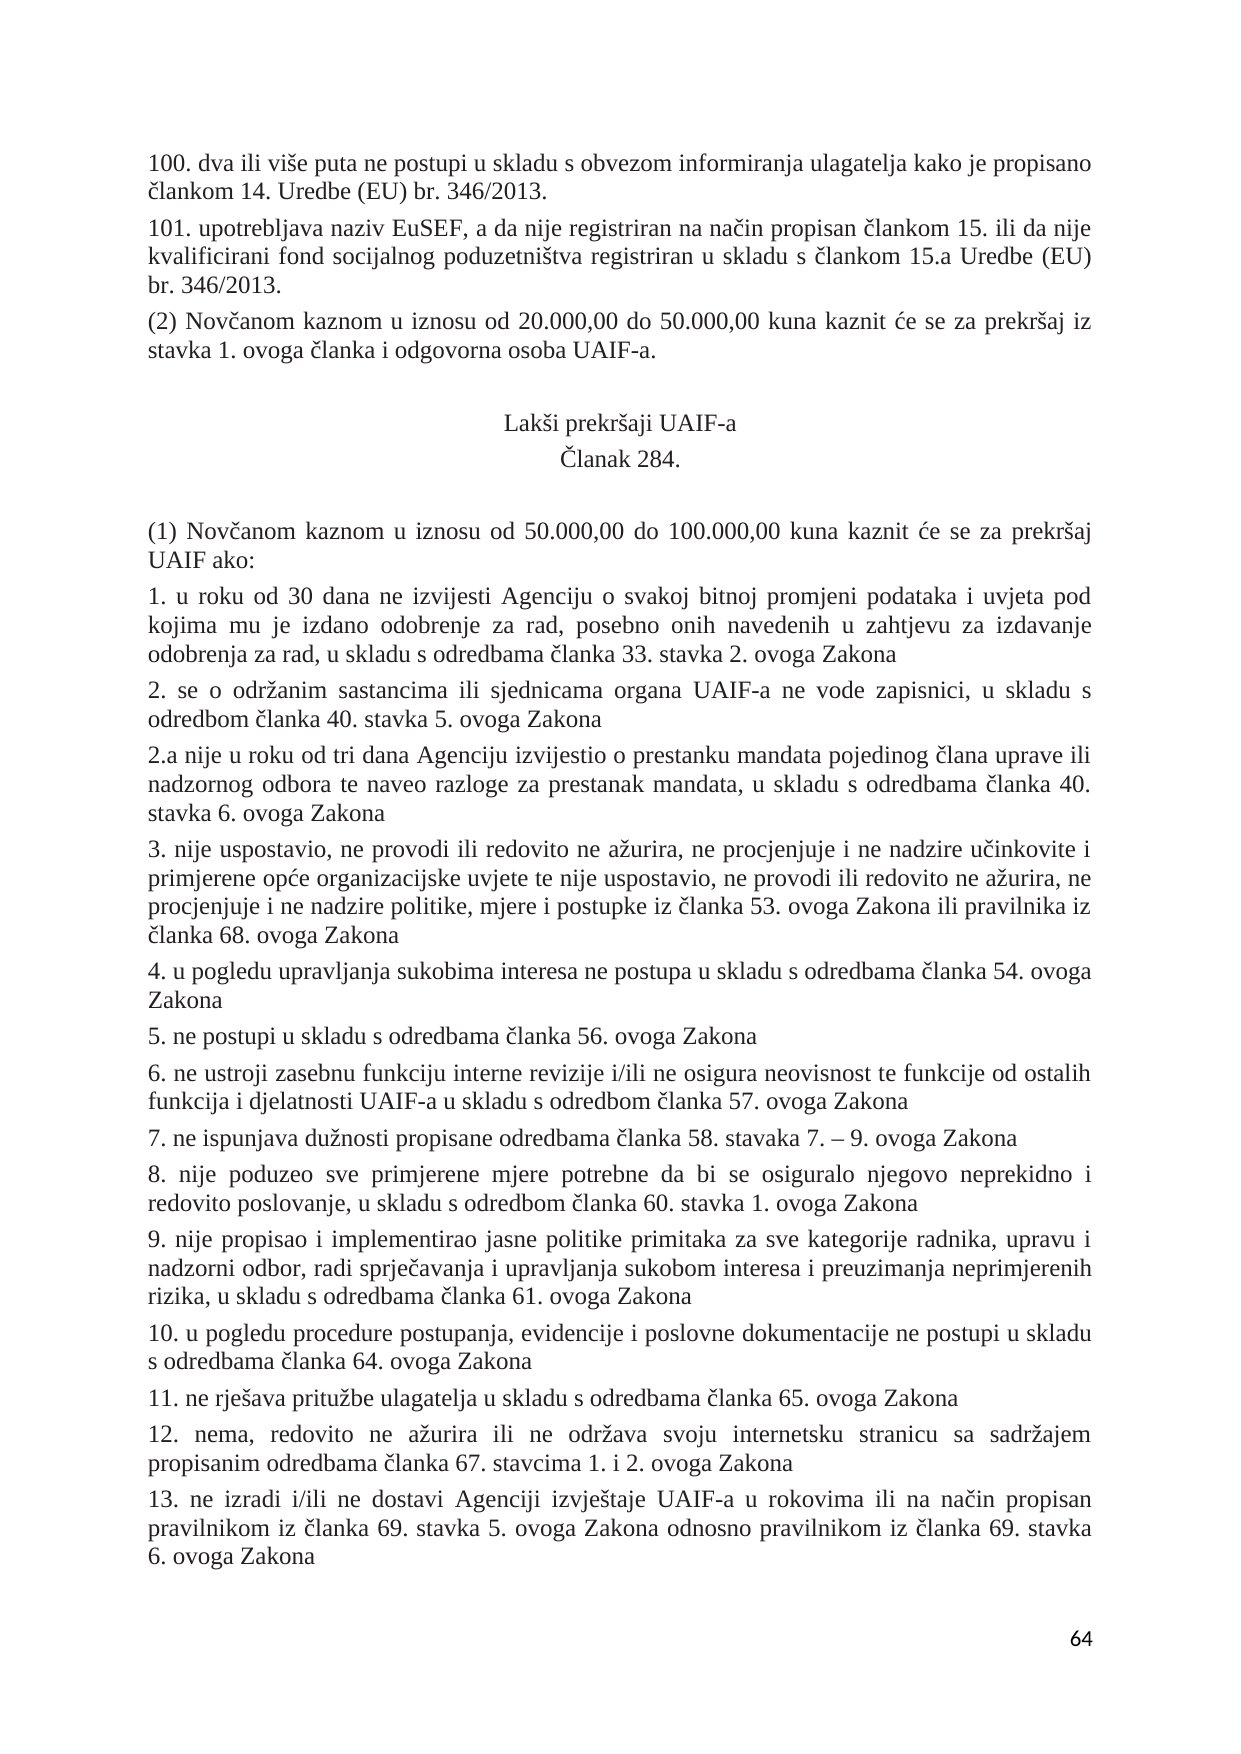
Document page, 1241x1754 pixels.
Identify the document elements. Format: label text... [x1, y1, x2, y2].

text 100. dva ili više puta ne postupi u skladu s obvezom informiranja ulagatelja kako je propisano člankom 14. Uredbe (EU) br. 346/2013. [148, 148, 1093, 205]
text 4. u pogledu upravljanja sukobima interesa ne postupa u skladu s odredbama članka 54. ovoga Zakona [148, 956, 1093, 1014]
text 1. u roku od 30 dana ne izvijesti Agenciju o svakoj bitnoj promjeni podataka i uvjeta pod kojima mu je izdano odobrenje za rad, posebno onih navedenih u zahtjevu za izdavanje odobrenja za rad, u skladu s odredbama članka 33. stavka 2. ovoga Zakona [148, 581, 1093, 668]
text (2) Novčanom kaznom u iznosu od 20.000,00 do 50.000,00 kuna kaznit će se za prekršaj iz stavka 1. ovoga članka i odgovorna osoba UAIF-a. [148, 306, 1093, 364]
text 13. ne izradi i/ili ne dostavi Agenciji izvještaje UAIF-a u rokovima ili na način propisan pravilnikom iz članka 69. stavka 5. ovoga Zakona odnosno pravilnikom iz članka 69. stavka 6. ovoga Zakona [148, 1484, 1093, 1570]
text 12. nema, redovito ne ažurira ili ne održava svoju internetsku stranicu sa sadržajem propisanim odredbama članka 67. stavcima 1. i 2. ovoga Zakona [148, 1419, 1093, 1476]
text 8. nije poduzeo sve primjerene mjere potrebne da bi se osiguralo njegovo neprekidno i redovito poslovanje, u skladu s odredbom članka 60. stavka 1. ovoga Zakona [148, 1159, 1093, 1216]
text 2.a nije u roku od tri dana Agenciju izvijestio o prestanku mandata pojedinog člana uprave ili nadzornog odbora te naveo razloge za prestanak mandata, u skladu s odredbama članka 40. stavka 6. ovoga Zakona [148, 740, 1093, 826]
text Lakši prekršaji UAIF-a [148, 408, 1093, 436]
text 2. se o održanim sastancima ili sjednicama organa UAIF-a ne vode zapisnici, u skladu s odredbom članka 40. stavka 5. ovoga Zakona [148, 675, 1093, 733]
text 7. ne ispunjava dužnosti propisane odredbama članka 58. stavaka 7. – 9. ovoga Zakona [148, 1123, 1093, 1151]
text 101. upotrebljava naziv EuSEF, a da nije registriran na način propisan člankom 15. ili da nije kvalificirani fond socijalnog poduzetništva registriran u skladu s člankom 15.a Uredbe (EU) br. 346/2013. [148, 213, 1093, 299]
text 5. ne postupi u skladu s odredbama članka 56. ovoga Zakona [148, 1021, 1093, 1050]
text Članak 284. [148, 444, 1093, 473]
text (1) Novčanom kaznom u iznosu od 50.000,00 do 100.000,00 kuna kaznit će se za prekršaj UAIF ako: [148, 516, 1093, 574]
text 6. ne ustroji zasebnu funkciju interne revizije i/ili ne osigura neovisnost te funkcije od ostalih funkcija i djelatnosti UAIF-a u skladu s odredbom članka 57. ovoga Zakona [148, 1058, 1093, 1115]
text 3. nije uspostavio, ne provodi ili redovito ne ažurira, ne procjenjuje i ne nadzire učinkovite i primjerene opće organizacijske uvjete te nije uspostavio, ne provodi ili redovito ne ažurira, ne procjenjuje i ne nadzire politike, mjere i postupke iz članka 53. ovoga Zakona ili pravilnika iz članka 68. ovoga Zakona [148, 834, 1093, 949]
text 9. nije propisao i implementirao jasne politike primitaka za sve kategorije radnika, upravu i nadzorni odbor, radi sprječavanja i upravljanja sukobom interesa i preuzimanja neprimjerenih rizika, u skladu s odredbama članka 61. ovoga Zakona [148, 1224, 1093, 1310]
text 10. u pogledu procedure postupanja, evidencije i poslovne dokumentacije ne postupi u skladu s odredbama članka 64. ovoga Zakona [148, 1318, 1093, 1375]
text 11. ne rješava pritužbe ulagatelja u skladu s odredbama članka 65. ovoga Zakona [148, 1383, 1093, 1411]
